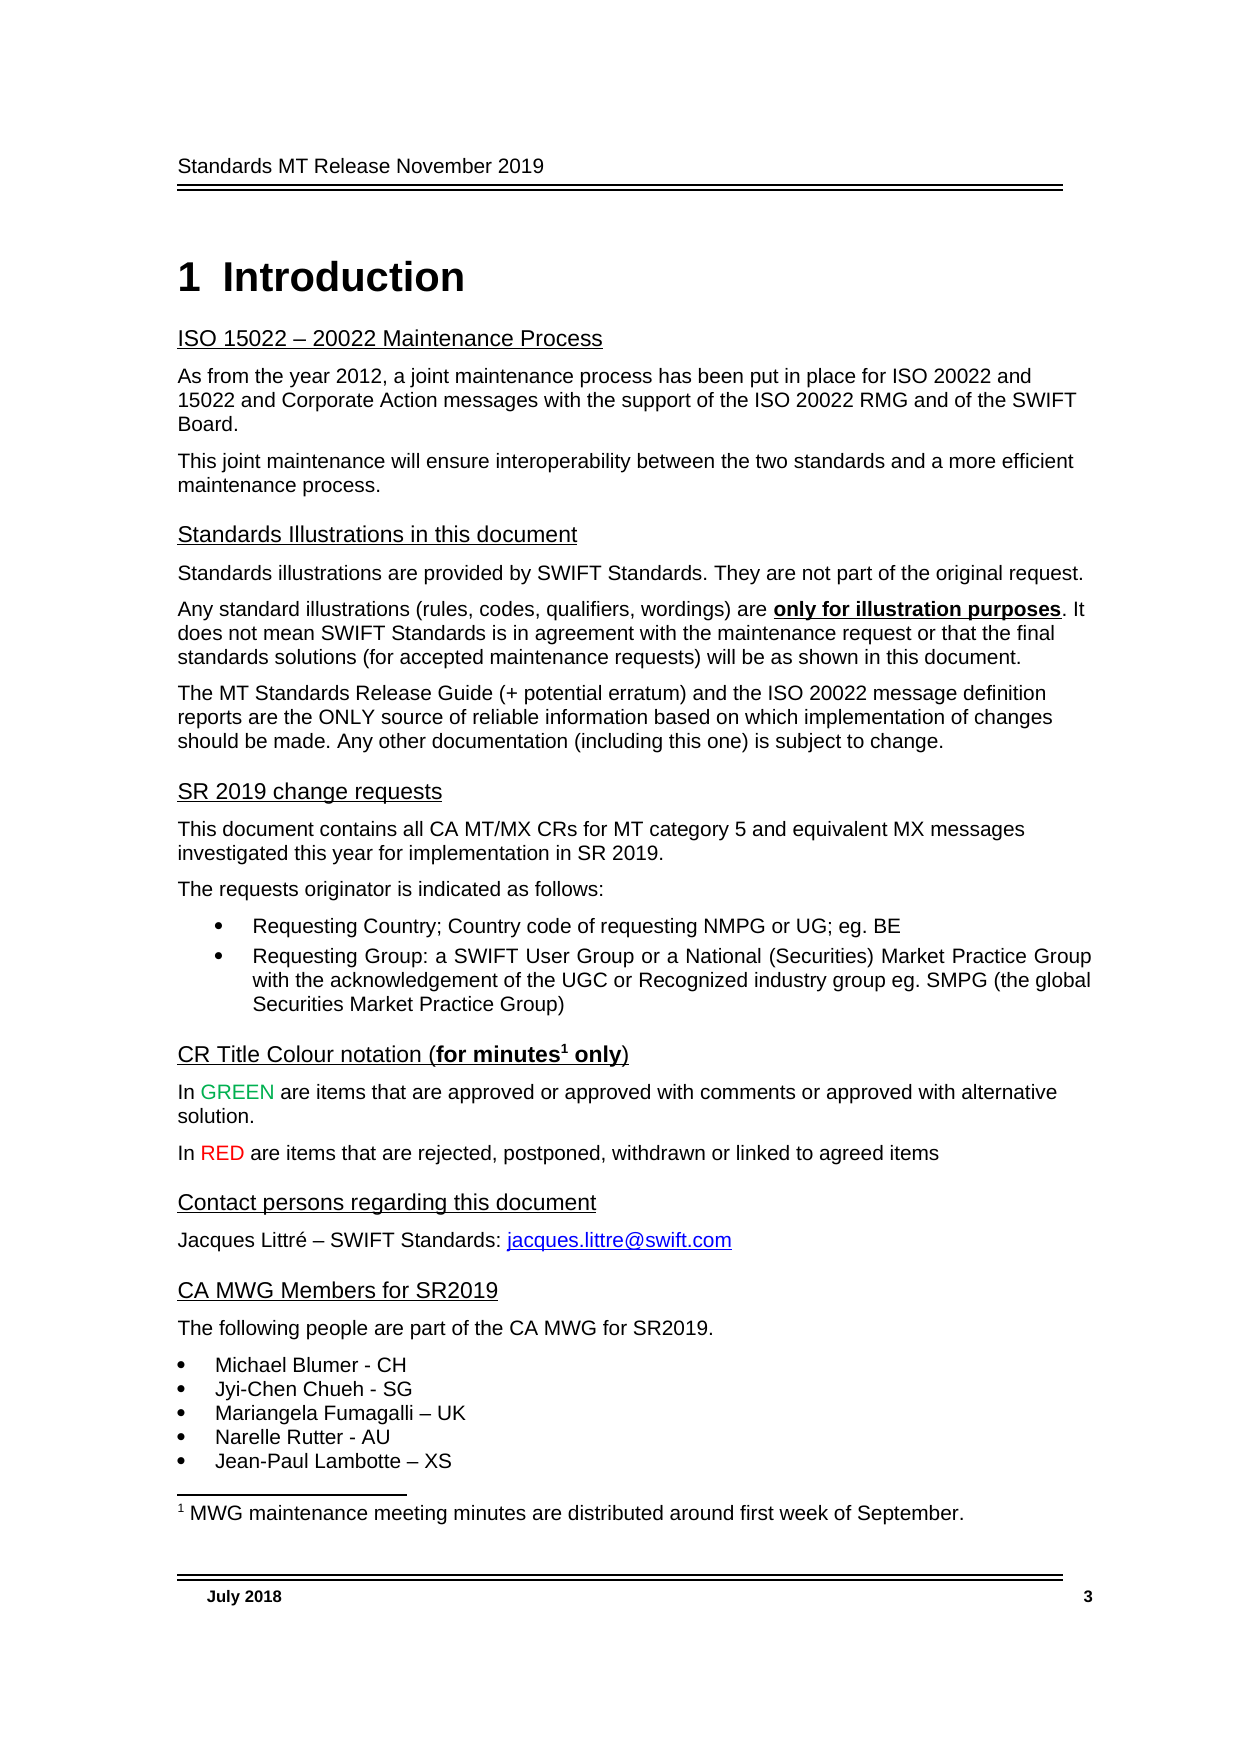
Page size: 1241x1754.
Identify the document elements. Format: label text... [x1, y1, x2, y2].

text This document contains all CA MT/MX CRs for MT category 5 and equivalent MX messages investigated this year for implementation in SR 2019. [177, 817, 1092, 865]
text Standards illustrations are provided by SWIFT Standards. They are not part of the original request. [177, 560, 1092, 584]
subtitle Standards Illustrations in this document [177, 521, 1092, 548]
text The MT Standards Release Guide (+ potential erratum) and the ISO 20022 message definition reports are the ONLY source of reliable information based on which implementation of changes should be made. Any other documentation (including this one) is subject to change. [177, 681, 1092, 753]
subtitle Contact persons regarding this document [177, 1189, 1092, 1216]
list Narelle Rutter - AU [177, 1424, 1092, 1449]
list Michael Blumer - CH [177, 1352, 1092, 1376]
text Jacques Littré – SWIFT Standards: jacques.littre@swift.com [177, 1228, 1092, 1252]
subtitle SR 2019 change requests [177, 778, 1092, 804]
list Requesting Country; Country code of requesting NMPG or UG; eg. BE [215, 914, 1092, 938]
list Requesting Group: a SWIFT User Group or a National (Securities) Market Practice Group with the acknowledgement of the UGC or Recognized industry group eg. SMPG (the global Securities Market Practice Group) [215, 944, 1092, 1016]
text This joint maintenance will ensure interoperability between the two standards and a more efficient maintenance process. [177, 448, 1092, 496]
subtitle CA MWG Members for SR2019 [177, 1277, 1092, 1303]
text As from the year 2012, a joint maintenance process has been put in place for ISO 20022 and 15022 and Corporate Action messages with the support of the ISO 20022 RMG and of the SWIFT Board. [177, 364, 1092, 436]
list Jyi-Chen Chueh - SG [177, 1376, 1092, 1401]
text The requests originator is indicated as follows: [177, 877, 1092, 901]
text The following people are part of the CA MWG for SR2019. [177, 1316, 1092, 1340]
subtitle ISO 15022 – 20022 Maintenance Process [177, 325, 1092, 352]
subtitle CR Title Colour notation (for minutes only) [177, 1041, 1092, 1067]
text In GREEN are items that are approved or approved with comments or approved with alternative solution. [177, 1080, 1092, 1128]
list Jean-Paul Lambotte – XS [177, 1449, 1092, 1473]
text In RED are items that are rejected, postponed, withdrawn or linked to agreed items [177, 1140, 1092, 1164]
list Mariangela Fumagalli – UK [177, 1401, 1092, 1424]
subtitle Introduction [177, 252, 1092, 300]
text Any standard illustrations (rules, codes, qualifiers, wordings) are only for illustration purposes. It does not mean SWIFT Standards is in agreement with the maintenance request or that the final standards solutions (for accepted maintenance requests) will be as shown in this document. [177, 597, 1092, 669]
